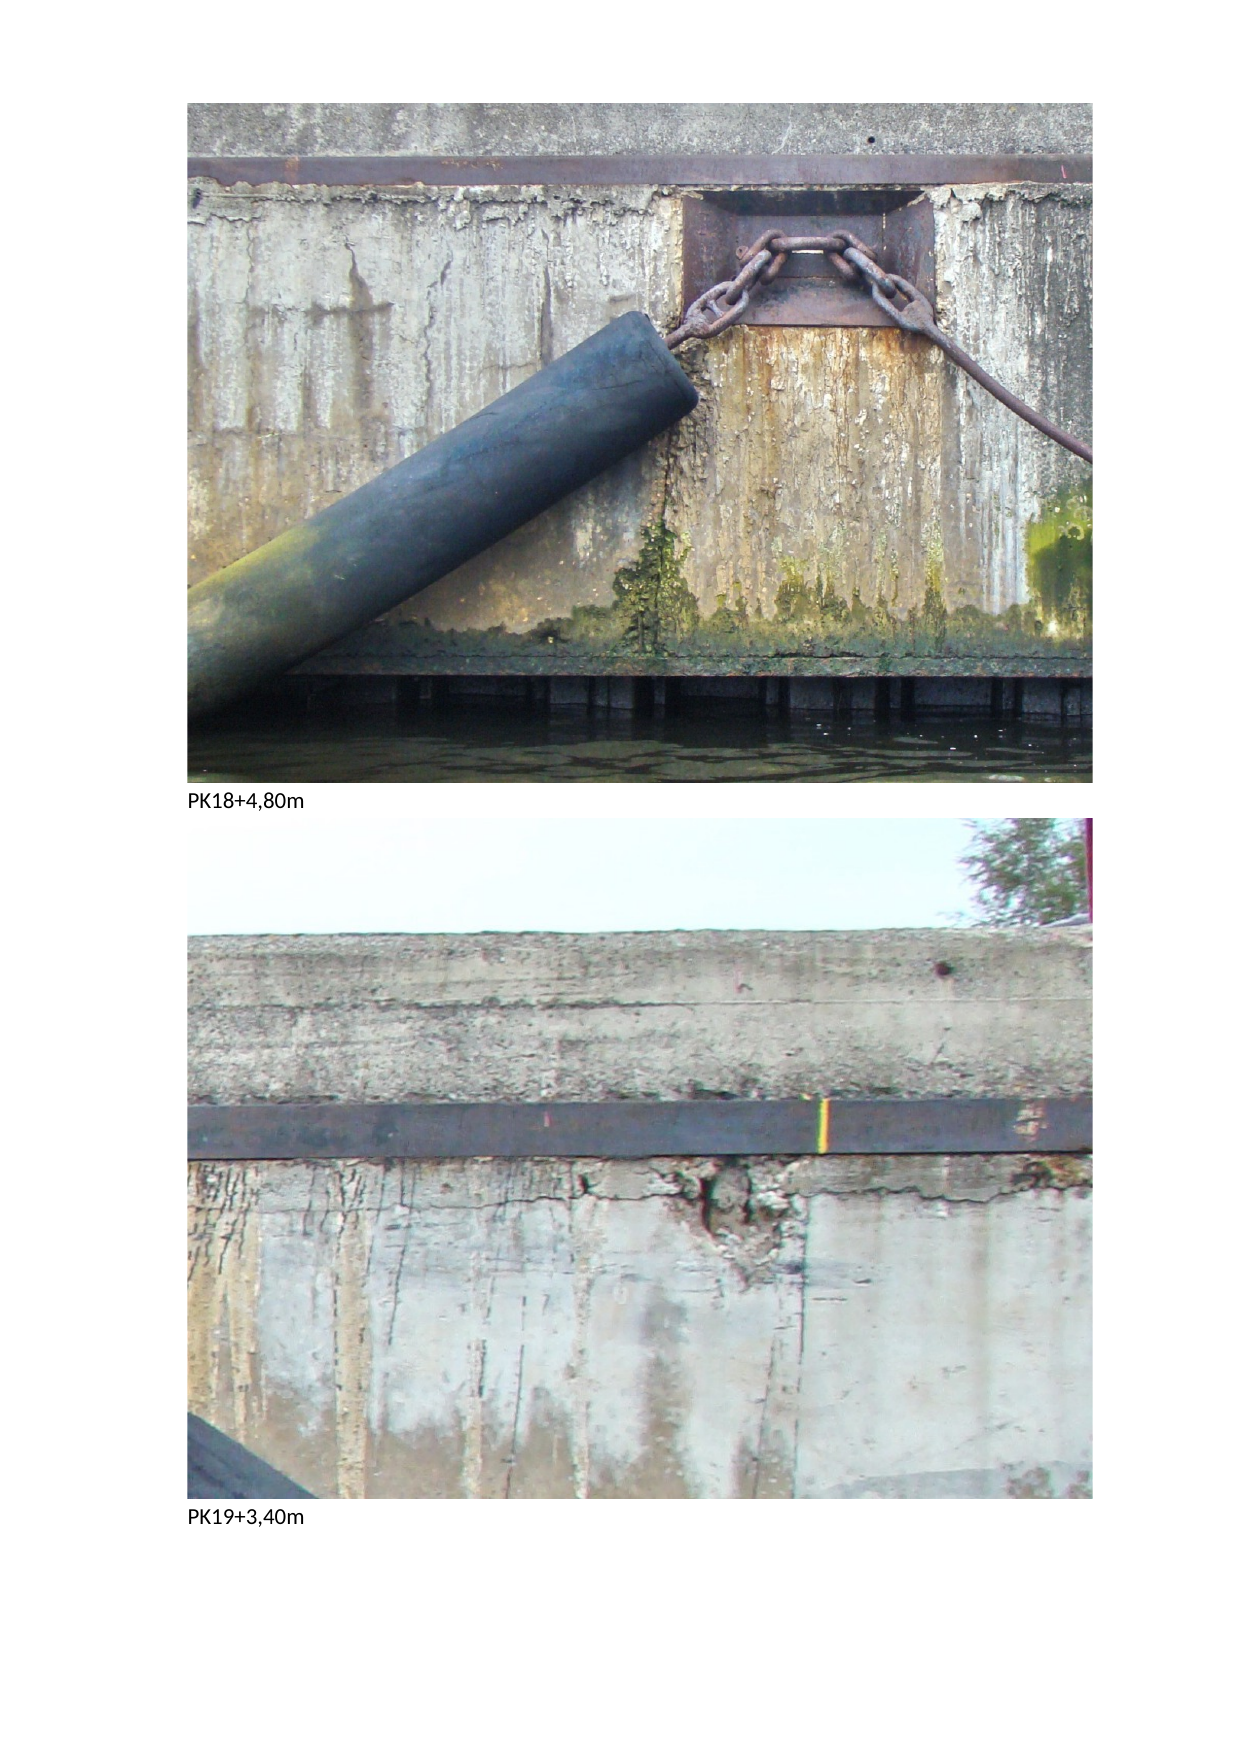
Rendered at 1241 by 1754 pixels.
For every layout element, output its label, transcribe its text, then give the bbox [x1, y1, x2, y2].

picture [187, 103, 1093, 783]
picture [187, 818, 1093, 1499]
text PK19+3,40m [187, 1502, 1048, 1530]
text PK18+4,80m [187, 787, 1048, 815]
